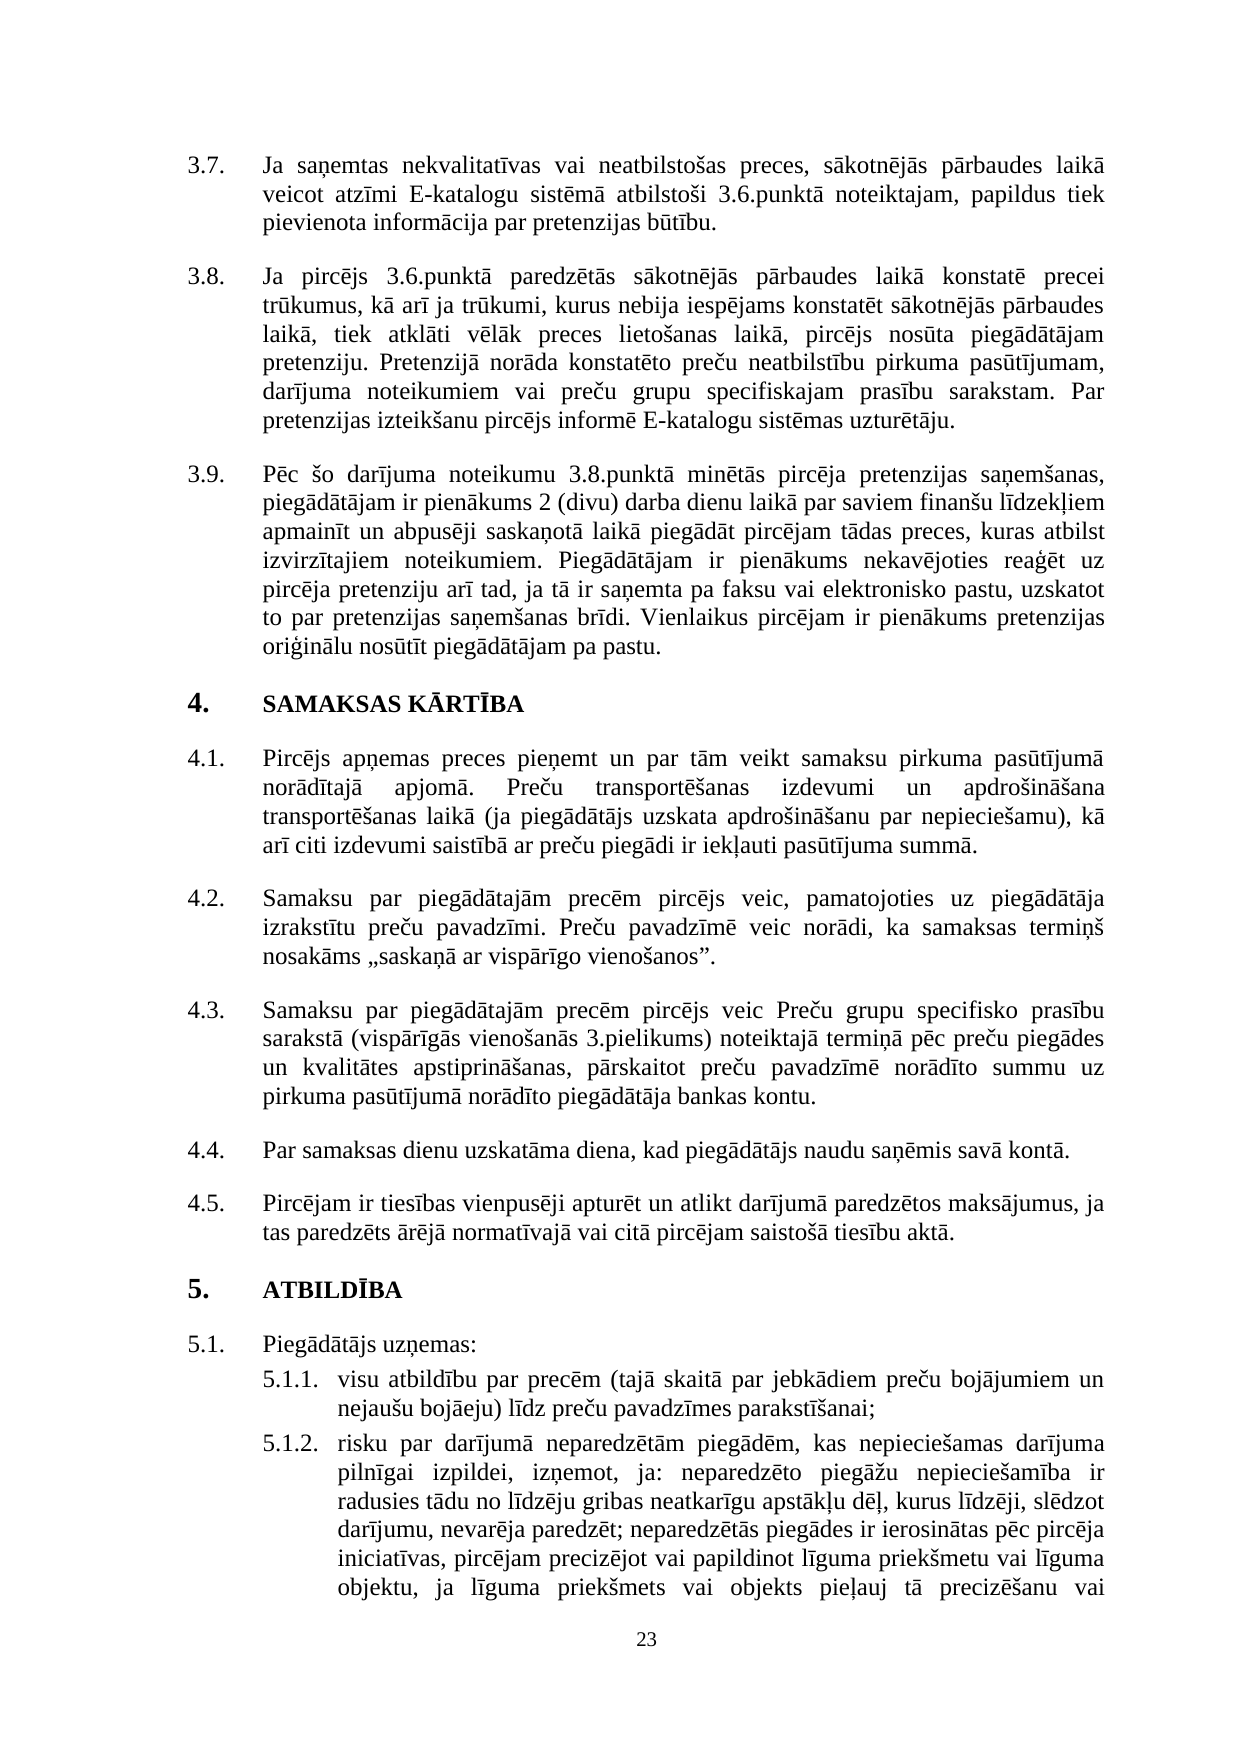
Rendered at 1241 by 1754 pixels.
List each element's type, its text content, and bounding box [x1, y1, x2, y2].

text 4.4. Par samaksas dienu uzskatāma diena, kad piegādātājs naudu saņēmis savā kontā. [187, 1135, 1105, 1163]
text 3.7. Ja saņemtas nekvalitatīvas vai neatbilstošas preces, sākotnējās pārbaudes laikā veicot atzīmi E-katalogu sistēmā atbilstoši 3.6.punktā noteiktajam, papildus tiek pievienota informācija par pretenzijas būtību. [187, 150, 1105, 236]
text 4.1. Pircējs apņemas preces pieņemt un par tām veikt samaksu pirkuma pasūtījumā norādītajā apjomā. Preču transportēšanas izdevumi un apdrošināšana transportēšanas laikā (ja piegādātājs uzskata apdrošināšanu par nepieciešamu), kā arī citi izdevumi saistībā ar preču piegādi ir iekļauti pasūtījuma summā. [187, 743, 1105, 858]
text 4.3. Samaksu par piegādātajām precēm pircējs veic Preču grupu specifisko prasību sarakstā (vispārīgās vienošanās 3.pielikums) noteiktajā termiņā pēc preču piegādes un kvalitātes apstiprināšanas, pārskaitot preču pavadzīmē norādīto summu uz pirkuma pasūtījumā norādīto piegādātāja bankas kontu. [187, 995, 1105, 1110]
text 4.2. Samaksu par piegādātajām precēm pircējs veic, pamatojoties uz piegādātāja izrakstītu preču pavadzīmi. Preču pavadzīmē veic norādi, ka samaksas termiņš nosakāms „saskaņā ar vispārīgo vienošanos”. [187, 883, 1105, 970]
text 4. SAMAKSAS KĀRTĪBA [187, 685, 1105, 718]
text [262, 1428, 1105, 1601]
text 5.1.1. visu atbildību par precēm (tajā skaitā par jebkādiem preču bojājumiem un nejaušu bojāeju) līdz preču pavadzīmes parakstīšanai; [262, 1364, 1105, 1422]
text 3.9. Pēc šo darījuma noteikumu 3.8.punktā minētās pircēja pretenzijas saņemšanas, piegādātājam ir pienākums 2 (divu) darba dienu laikā par saviem finanšu līdzekļiem apmainīt un abpusēji saskaņotā laikā piegādāt pircējam tādas preces, kuras atbilst izvirzītajiem noteikumiem. Piegādātājam ir pienākums nekavējoties reaģēt uz pircēja pretenziju arī tad, ja tā ir saņemta pa faksu vai elektronisko pastu, uzskatot to par pretenzijas saņemšanas brīdi. Vienlaikus pircējam ir pienākums pretenzijas oriģinālu nosūtīt piegādātājam pa pastu. [187, 459, 1105, 660]
text 3.8. Ja pircējs 3.6.punktā paredzētās sākotnējās pārbaudes laikā konstatē precei trūkumus, kā arī ja trūkumi, kurus nebija iespējams konstatēt sākotnējās pārbaudes laikā, tiek atklāti vēlāk preces lietošanas laikā, pircējs nosūta piegādātājam pretenziju. Pretenzijā norāda konstatēto preču neatbilstību pirkuma pasūtījumam, darījuma noteikumiem vai preču grupu specifiskajam prasību sarakstam. Par pretenzijas izteikšanu pircējs informē E-katalogu sistēmas uzturētāju. [187, 261, 1105, 434]
text 4.5. Pircējam ir tiesības vienpusēji apturēt un atlikt darījumā paredzētos maksājumus, ja tas paredzēts ārējā normatīvajā vai citā pircējam saistošā tiesību aktā. [187, 1188, 1105, 1246]
text 5.1. Piegādātājs uzņemas: [187, 1329, 1105, 1358]
text 5. ATBILDĪBA [187, 1271, 1105, 1304]
